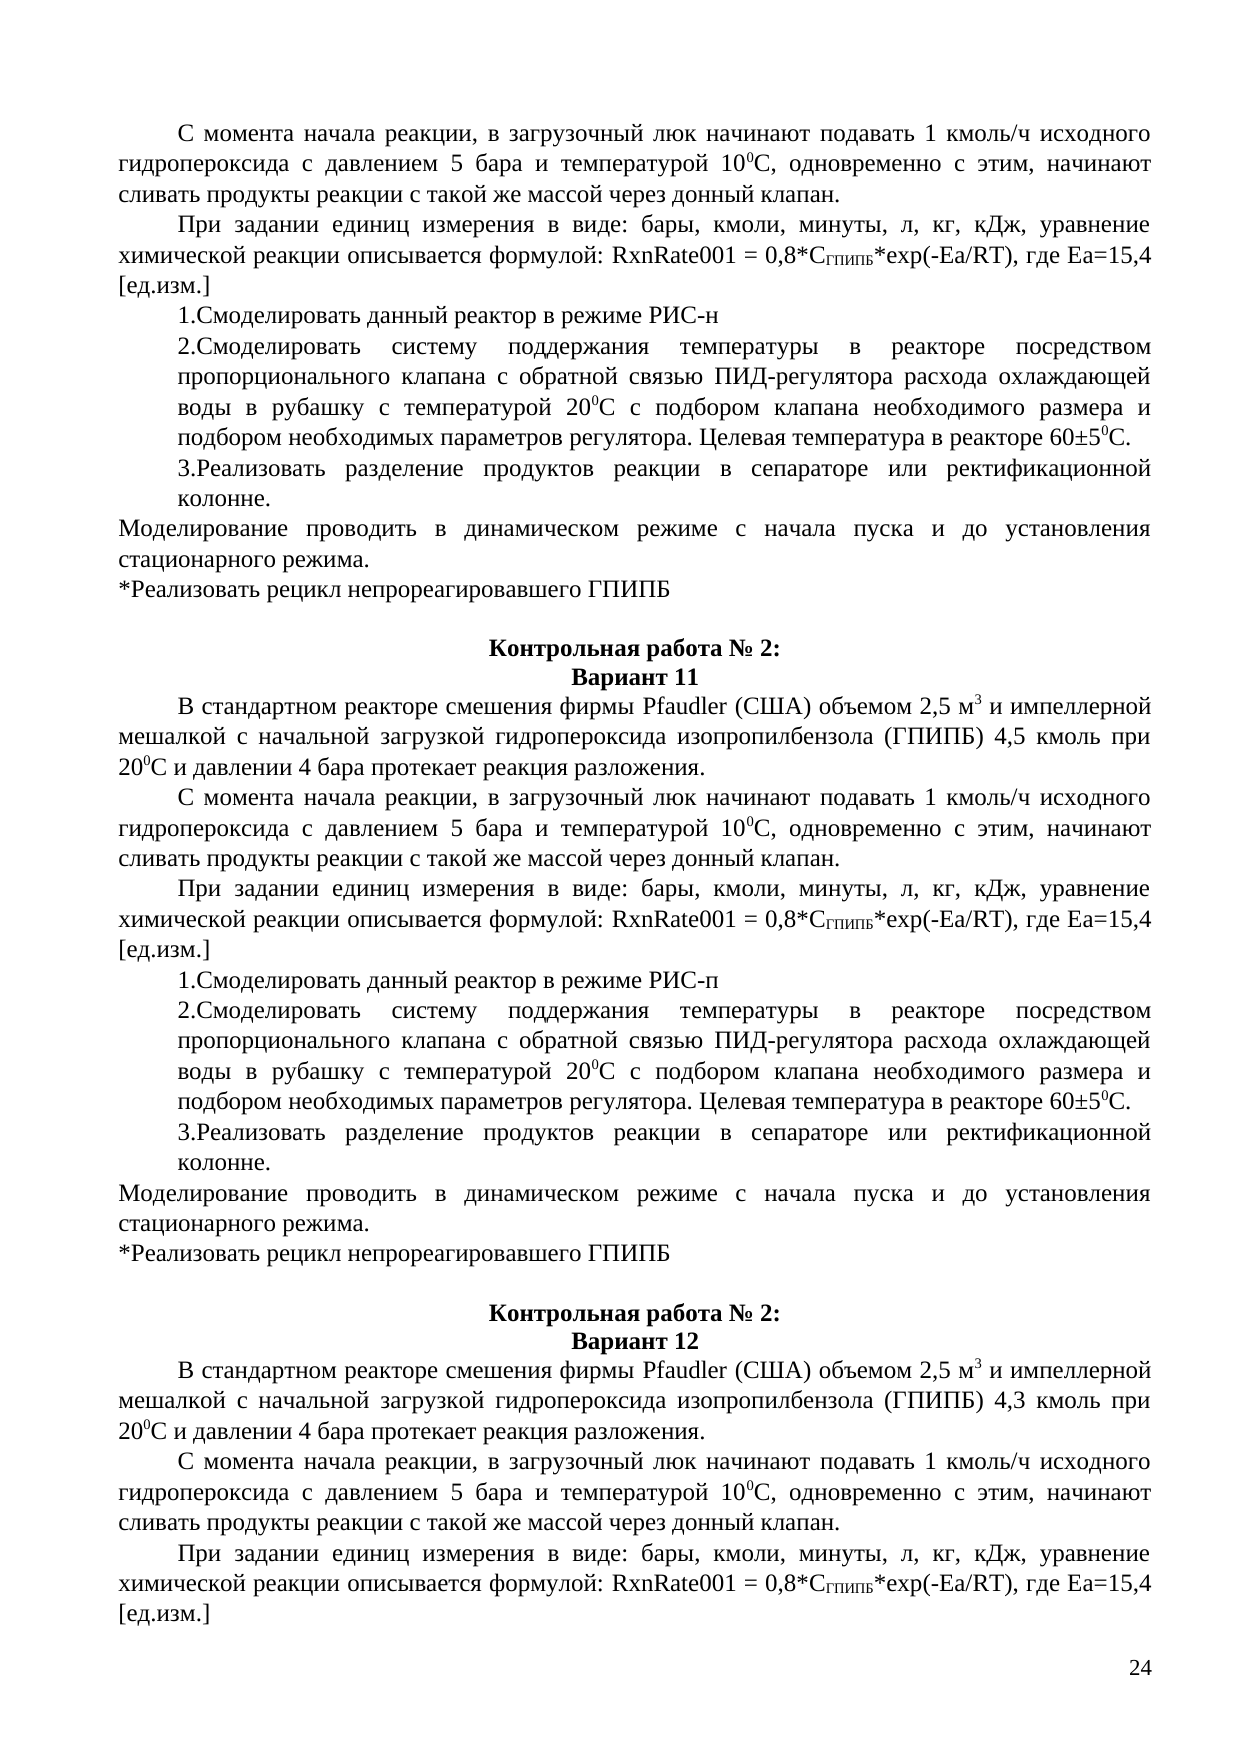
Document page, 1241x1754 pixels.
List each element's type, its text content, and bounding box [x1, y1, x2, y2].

text При задании единиц измерения в виде: бары, кмоли, минуты, л, кг, кДж, уравнение химической реакции описывается формулой: RxnRate001 = 0,8*CГПИПБ*exp(-Ea/RT), где Еа=15,4 [ед.изм.] [118, 209, 1152, 299]
text Контрольная работа № 2: [118, 1298, 1152, 1326]
text С момента начала реакции, в загрузочный люк начинают подавать 1 кмоль/ч исходного гидропероксида с давлением 5 бара и температурой 100С, одновременно с этим, начинают сливать продукты реакции с такой же массой через донный клапан. [118, 1446, 1152, 1536]
text 3.Реализовать разделение продуктов реакции в сепараторе или ректификационной колонне. [177, 453, 1152, 512]
text В стандартном реакторе смешения фирмы Pfaudler (США) объемом 2,5 м3 и импеллерной мешалкой с начальной загрузкой гидропероксида изопропилбензола (ГПИПБ) 4,3 кмоль при 200С и давлении 4 бара протекает реакция разложения. [118, 1355, 1152, 1445]
text Вариант 11 [118, 662, 1152, 691]
text При задании единиц измерения в виде: бары, кмоли, минуты, л, кг, кДж, уравнение химической реакции описывается формулой: RxnRate001 = 0,8*CГПИПБ*exp(-Ea/RT), где Еа=15,4 [ед.изм.] [118, 1538, 1152, 1627]
text 1.Смоделировать данный реактор в режиме РИС-п [177, 965, 1152, 993]
text Моделирование проводить в динамическом режиме с начала пуска и до установления стационарного режима. [118, 513, 1152, 573]
text При задании единиц измерения в виде: бары, кмоли, минуты, л, кг, кДж, уравнение химической реакции описывается формулой: RxnRate001 = 0,8*CГПИПБ*exp(-Ea/RT), где Еа=15,4 [ед.изм.] [118, 873, 1152, 963]
text С момента начала реакции, в загрузочный люк начинают подавать 1 кмоль/ч исходного гидропероксида с давлением 5 бара и температурой 100С, одновременно с этим, начинают сливать продукты реакции с такой же массой через донный клапан. [118, 782, 1152, 872]
text *Реализовать рецикл непрореагировавшего ГПИПБ [118, 1238, 1152, 1267]
text *Реализовать рецикл непрореагировавшего ГПИПБ [118, 574, 1152, 603]
text 1.Смоделировать данный реактор в режиме РИС-н [177, 301, 1152, 329]
text С момента начала реакции, в загрузочный люк начинают подавать 1 кмоль/ч исходного гидропероксида с давлением 5 бара и температурой 100С, одновременно с этим, начинают сливать продукты реакции с такой же массой через донный клапан. [118, 118, 1152, 208]
text Контрольная работа № 2: [118, 633, 1152, 662]
text Моделирование проводить в динамическом режиме с начала пуска и до установления стационарного режима. [118, 1178, 1152, 1237]
text 3.Реализовать разделение продуктов реакции в сепараторе или ректификационной колонне. [177, 1117, 1152, 1176]
text В стандартном реакторе смешения фирмы Pfaudler (США) объемом 2,5 м3 и импеллерной мешалкой с начальной загрузкой гидропероксида изопропилбензола (ГПИПБ) 4,5 кмоль при 200С и давлении 4 бара протекает реакция разложения. [118, 691, 1152, 781]
text Вариант 12 [118, 1326, 1152, 1355]
